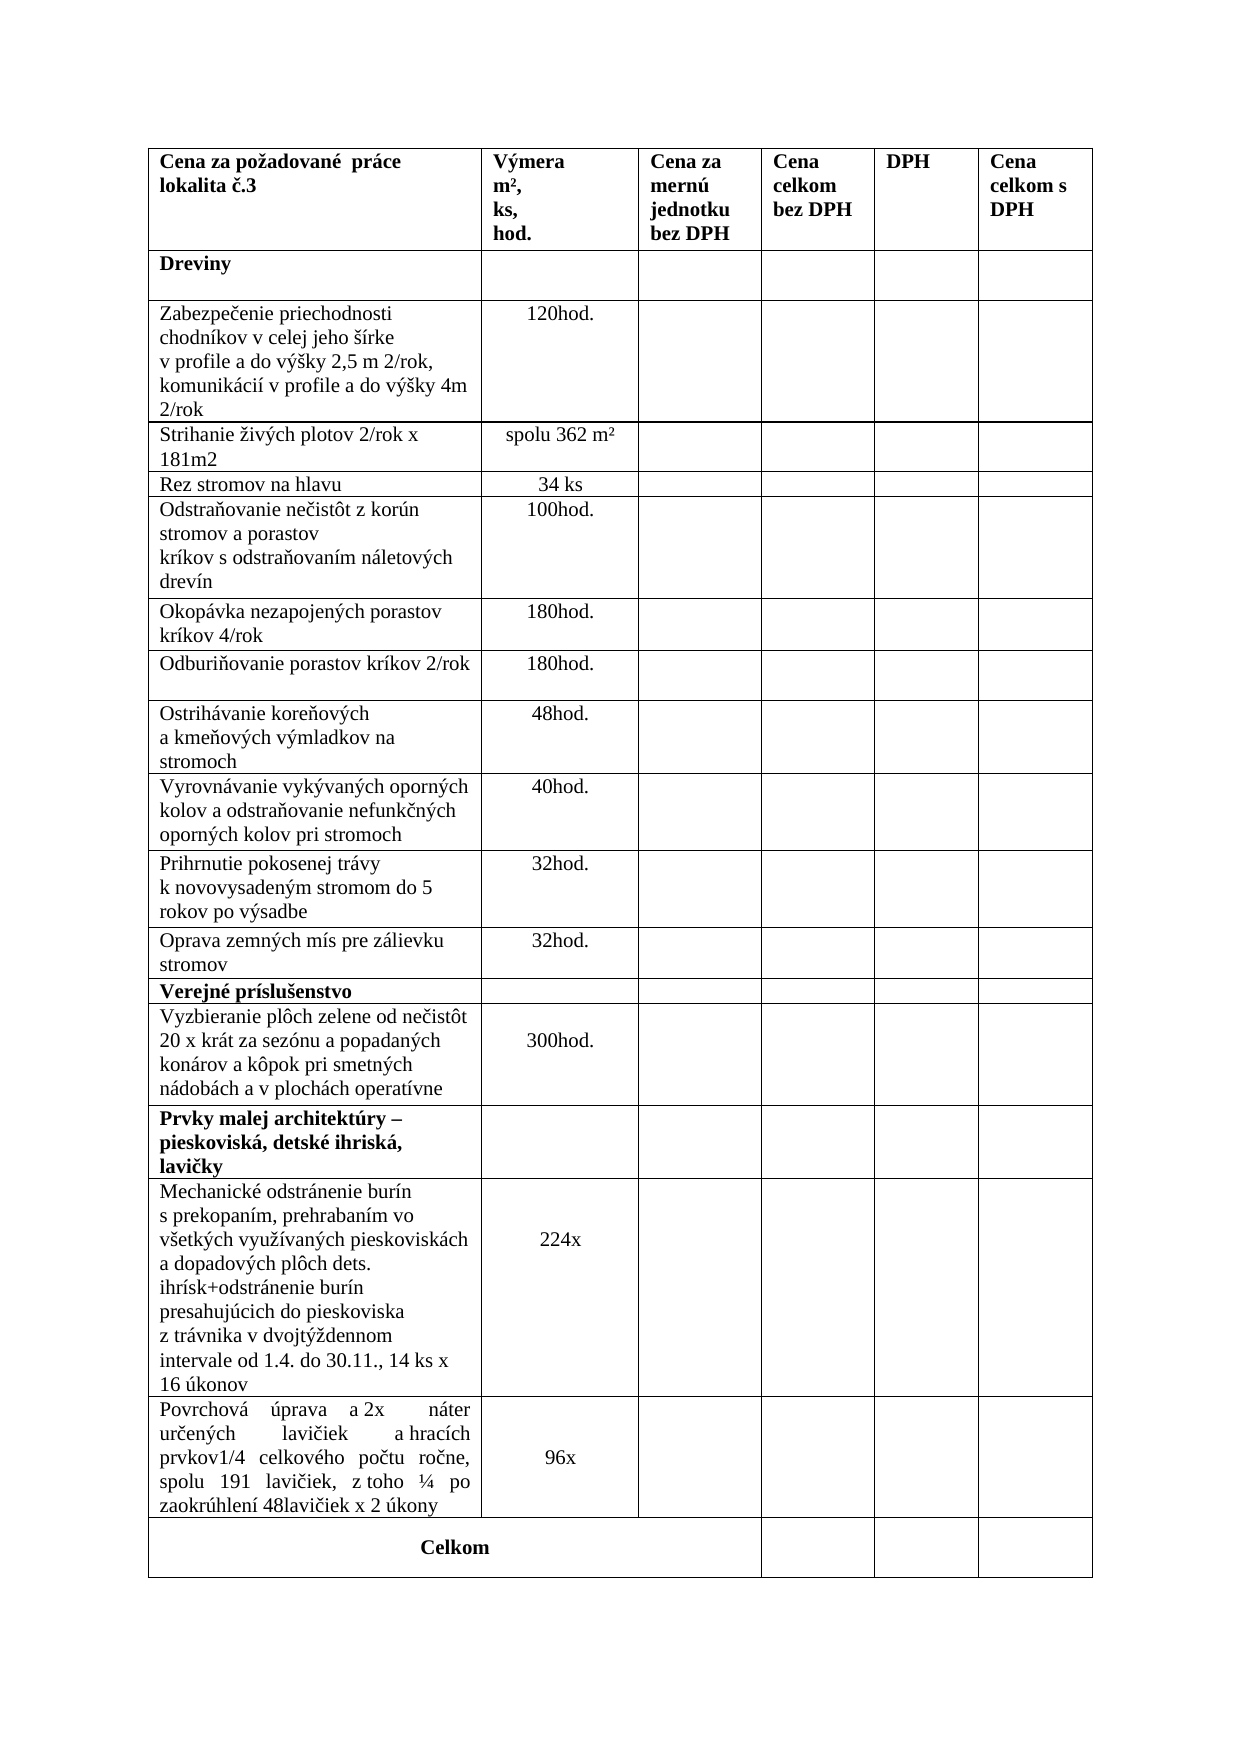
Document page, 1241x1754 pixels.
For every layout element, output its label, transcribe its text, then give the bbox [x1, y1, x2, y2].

table_cell [762, 472, 874, 496]
table_cell 48hod. [482, 701, 638, 773]
table_cell [639, 423, 761, 471]
table_cell [639, 928, 761, 977]
table_cell [979, 472, 1092, 496]
table_cell Rez stromov na hlavu [149, 472, 481, 496]
table_cell [762, 423, 874, 471]
table_cell [979, 701, 1092, 773]
table_cell [762, 1004, 874, 1105]
table_cell [639, 979, 761, 1003]
table_cell [762, 1106, 874, 1178]
table_cell [875, 979, 978, 1003]
table_header Cena za požadované práce lokalita č.3 [149, 149, 481, 250]
table_cell 34 ks [482, 472, 638, 496]
table_cell Prvky malej architektúry – pieskoviská, detské ihriská, lavičky [149, 1106, 481, 1178]
table_cell Prihrnutie pokosenej trávy k novovysadeným stromom do 5 rokov po výsadbe [149, 851, 481, 927]
table_cell [875, 651, 978, 700]
table_cell 180hod. [482, 599, 638, 650]
table_cell [639, 251, 761, 300]
table_cell Ostrihávanie koreňových a kmeňových výmladkov na stromoch [149, 701, 481, 773]
table_cell 40hod. [482, 774, 638, 850]
table_cell [979, 651, 1092, 700]
table_cell [762, 599, 874, 650]
table_cell 100hod. [482, 497, 638, 598]
table_cell Odburiňovanie porastov kríkov 2/rok [149, 651, 481, 700]
table_cell [762, 1397, 874, 1517]
table_cell 96x [482, 1397, 638, 1517]
table_cell [762, 928, 874, 977]
table_cell [639, 1397, 761, 1517]
table_cell [875, 472, 978, 496]
table_cell [875, 423, 978, 471]
table_cell [639, 599, 761, 650]
table_cell Povrchová úprava a 2x náter určených lavičiek a hracích prvkov1/4 celkového počtu ročne, spolu 191 lavičiek, z toho ¼ po zaokrúhlení 48lavičiek x 2 úkony [149, 1397, 481, 1517]
table_cell [639, 651, 761, 700]
table_cell Strihanie živých plotov 2/rok x 181m2 [149, 423, 481, 471]
table_cell 300hod. [482, 1004, 638, 1105]
table_cell [482, 251, 638, 300]
table_cell [482, 1106, 638, 1178]
table_cell Verejné príslušenstvo [149, 979, 481, 1003]
table_cell [762, 701, 874, 773]
table_cell Odstraňovanie nečistôt z korún stromov a porastov kríkov s odstraňovaním náletových drevín [149, 497, 481, 598]
table_cell [639, 1106, 761, 1178]
table_cell Vyrovnávanie vykývaných oporných kolov a odstraňovanie nefunkčných oporných kolov pri stromoch [149, 774, 481, 850]
table_cell 32hod. [482, 928, 638, 977]
table_cell [979, 423, 1092, 471]
table_header Cena celkom s DPH [979, 149, 1092, 250]
table_cell [639, 301, 761, 421]
table_cell [762, 851, 874, 927]
table_cell [762, 1518, 874, 1577]
table_cell [762, 979, 874, 1003]
table_cell [639, 701, 761, 773]
table_cell [875, 1518, 978, 1577]
table_cell [979, 599, 1092, 650]
table_cell [979, 1106, 1092, 1178]
table_cell [979, 928, 1092, 977]
table_cell [979, 1179, 1092, 1396]
table_cell [979, 301, 1092, 421]
table_cell [875, 701, 978, 773]
table_cell [979, 1397, 1092, 1517]
table_cell Mechanické odstránenie burín s prekopaním, prehrabaním vo všetkých využívaných pieskoviskách a dopadových plôch dets. ihrísk+odstránenie burín presahujúcich do pieskoviska z trávnika v dvojtýždennom intervale od 1.4. do 30.11., 14 ks x 16 úkonov [149, 1179, 481, 1396]
table_cell [762, 774, 874, 850]
table_cell Oprava zemných mís pre zálievku stromov [149, 928, 481, 977]
table_cell [875, 774, 978, 850]
table_cell spolu 362 m² [482, 423, 638, 471]
table_cell [639, 1004, 761, 1105]
table_cell 120hod. [482, 301, 638, 421]
table_cell [762, 497, 874, 598]
table_cell [639, 472, 761, 496]
table_cell [639, 1179, 761, 1396]
table_cell [979, 1004, 1092, 1105]
table_header DPH [875, 149, 978, 250]
table_header Cena celkom bez DPH [762, 149, 874, 250]
table_cell [875, 599, 978, 650]
table_cell [875, 251, 978, 300]
table_cell [979, 774, 1092, 850]
table_cell [875, 301, 978, 421]
table_cell [875, 1179, 978, 1396]
table_cell Okopávka nezapojených porastov kríkov 4/rok [149, 599, 481, 650]
table_cell [875, 1106, 978, 1178]
table_cell [762, 301, 874, 421]
table_cell [875, 497, 978, 598]
table_cell [639, 774, 761, 850]
table_cell 180hod. [482, 651, 638, 700]
table_cell [639, 851, 761, 927]
table_cell Vyzbieranie plôch zelene od nečistôt 20 x krát za sezónu a popadaných konárov a kôpok pri smetných nádobách a v plochách operatívne [149, 1004, 481, 1105]
table_cell [875, 1397, 978, 1517]
table_cell [639, 497, 761, 598]
table_cell [875, 851, 978, 927]
table_header Výmera m², ks, hod. [482, 149, 638, 250]
table_cell 224x [482, 1179, 638, 1396]
table_cell Zabezpečenie priechodnosti chodníkov v celej jeho šírke v profile a do výšky 2,5 m 2/rok, komunikácií v profile a do výšky 4m 2/rok [149, 301, 481, 421]
table_cell [762, 251, 874, 300]
table_cell [762, 1179, 874, 1396]
table_header Cena za mernú jednotku bez DPH [639, 149, 761, 250]
table_cell Dreviny [149, 251, 481, 300]
table_cell [979, 251, 1092, 300]
table_cell [875, 1004, 978, 1105]
table_cell [979, 497, 1092, 598]
table_cell Celkom [149, 1518, 761, 1577]
table_cell [762, 651, 874, 700]
table_cell [875, 928, 978, 977]
table_cell [979, 979, 1092, 1003]
table_cell [482, 979, 638, 1003]
table_cell 32hod. [482, 851, 638, 927]
table_cell [979, 1518, 1092, 1577]
table_cell [979, 851, 1092, 927]
